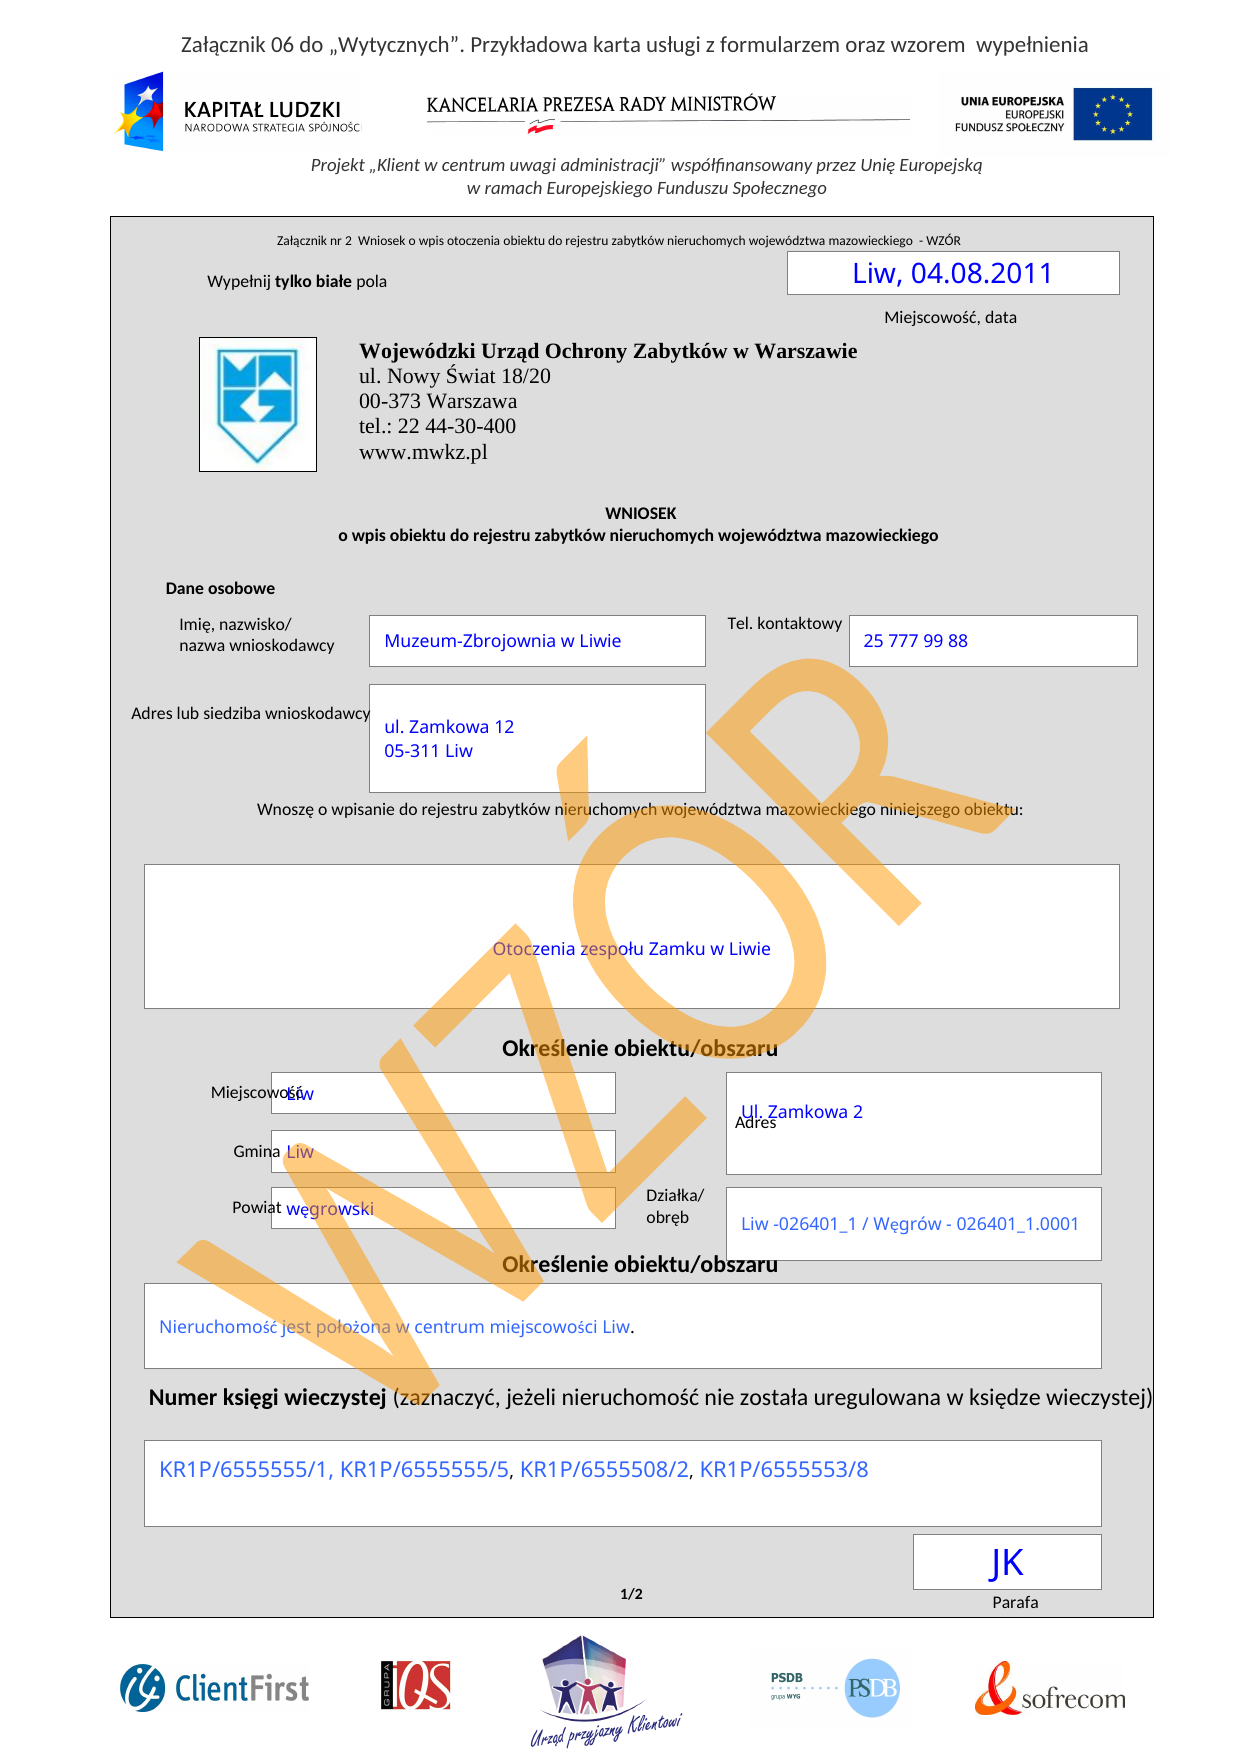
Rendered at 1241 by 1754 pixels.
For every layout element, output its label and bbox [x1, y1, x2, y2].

picture [975, 1661, 1125, 1715]
picture [937, 71, 1170, 157]
picture [750, 1647, 911, 1729]
picture [200, 338, 316, 471]
picture [120, 1663, 309, 1713]
picture [373, 1656, 459, 1720]
picture [523, 1620, 686, 1754]
picture [427, 93, 910, 134]
picture [113, 71, 362, 152]
